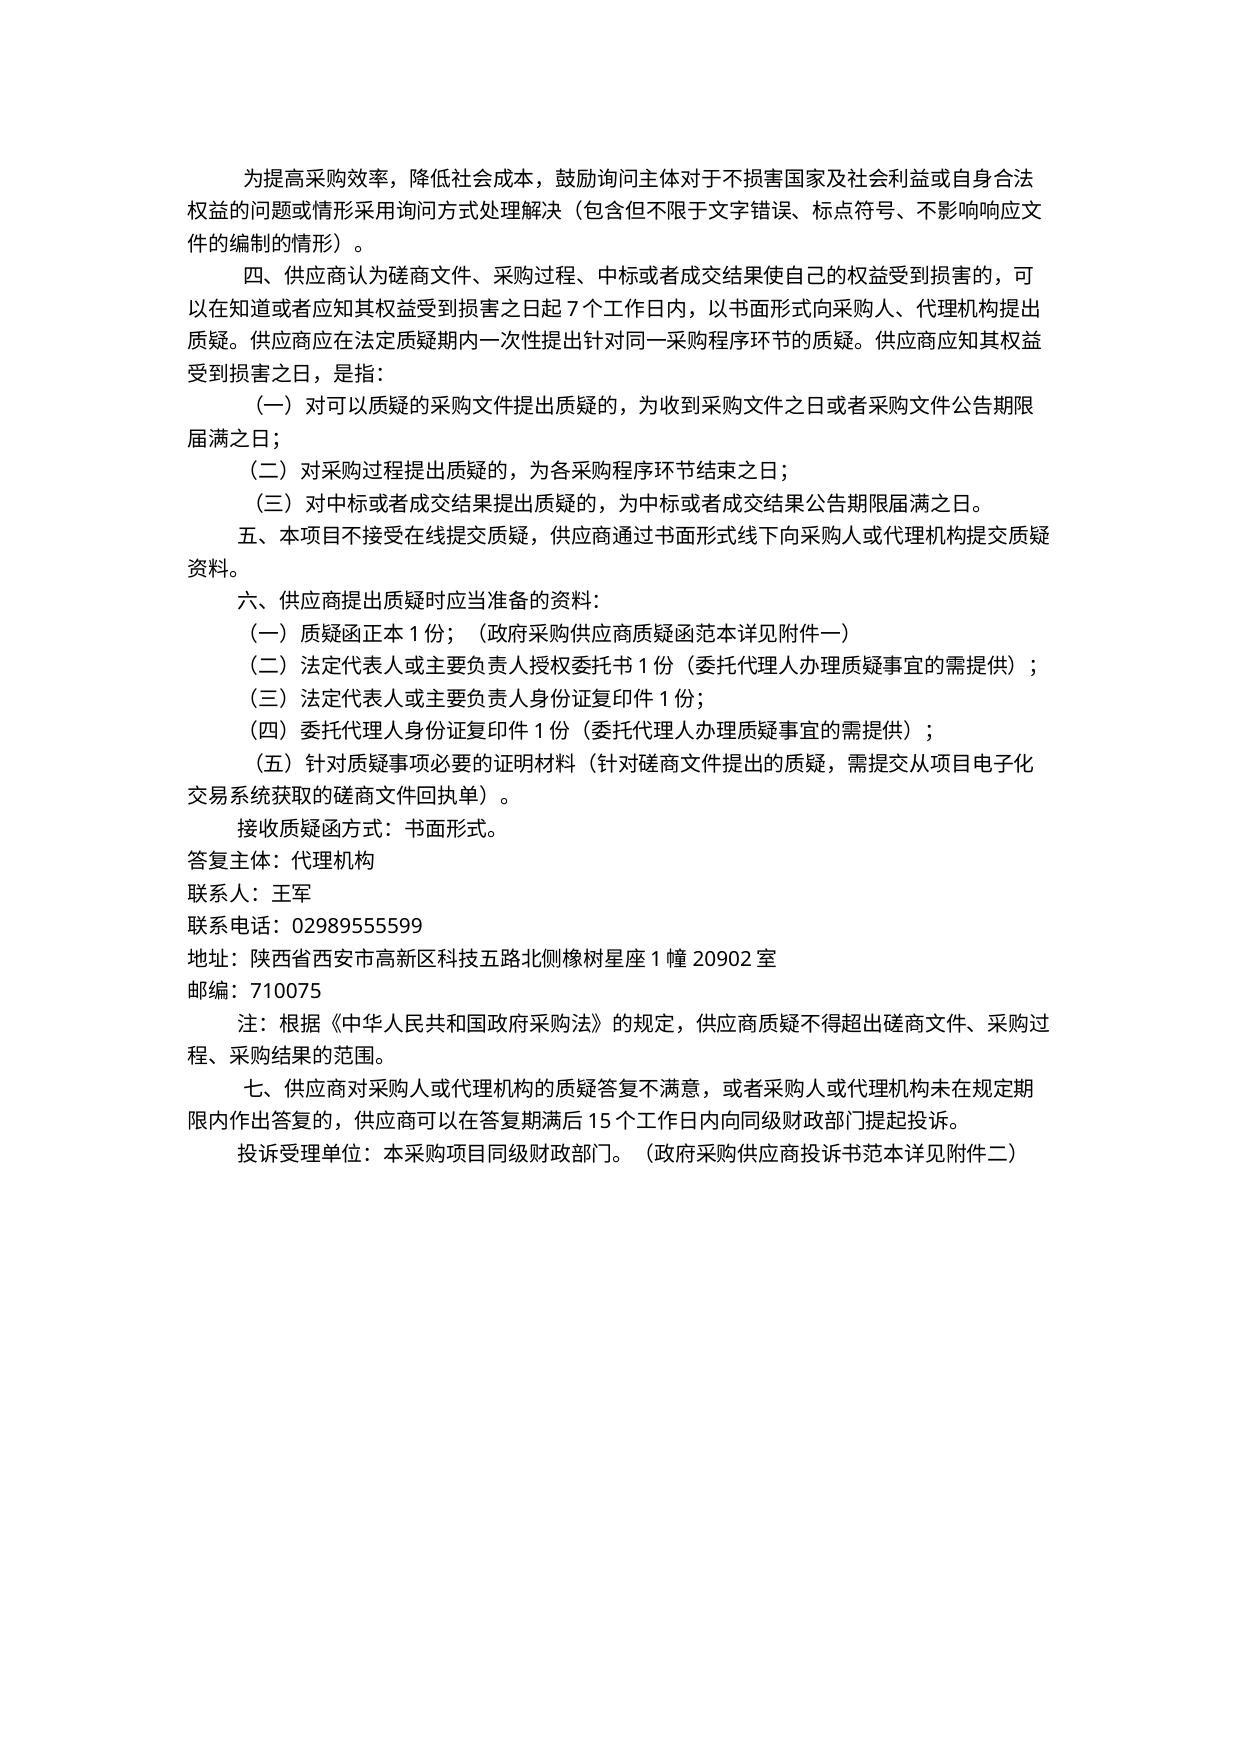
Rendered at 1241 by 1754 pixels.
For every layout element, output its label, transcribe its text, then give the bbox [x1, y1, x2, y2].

text 联系人：王军 [187, 877, 1053, 909]
text （二）法定代表人或主要负责人授权委托书1份（委托代理人办理质疑事宜的需提供）； [187, 649, 1053, 682]
text 七、供应商对采购人或代理机构的质疑答复不满意，或者采购人或代理机构未在规定期限内作出答复的，供应商可以在答复期满后15个工作日内向同级财政部门提起投诉。 [187, 1072, 1053, 1137]
text 五、本项目不接受在线提交质疑，供应商通过书面形式线下向采购人或代理机构提交质疑资料。 [187, 519, 1053, 584]
text （四）委托代理人身份证复印件1份（委托代理人办理质疑事宜的需提供）； [187, 714, 1053, 747]
text 四、供应商认为磋商文件、采购过程、中标或者成交结果使自己的权益受到损害的，可以在知道或者应知其权益受到损害之日起7个工作日内，以书面形式向采购人、代理机构提出质疑。供应商应在法定质疑期内一次性提出针对同一采购程序环节的质疑。供应商应知其权益受到损害之日，是指： [187, 259, 1053, 389]
text （一）对可以质疑的采购文件提出质疑的，为收到采购文件之日或者采购文件公告期限届满之日； [187, 389, 1053, 454]
text 邮编：710075 [187, 974, 1053, 1007]
text 接收质疑函方式：书面形式。 [187, 812, 1053, 844]
text 联系电话：02989555599 [187, 909, 1053, 942]
text （三）法定代表人或主要负责人身份证复印件1份； [187, 682, 1053, 714]
text 六、供应商提出质疑时应当准备的资料： [187, 584, 1053, 617]
text （一）质疑函正本1份；（政府采购供应商质疑函范本详见附件一） [187, 617, 1053, 649]
text 地址：陕西省西安市高新区科技五路北侧橡树星座1幢 20902室 [187, 942, 1053, 974]
text （二）对采购过程提出质疑的，为各采购程序环节结束之日； [187, 454, 1053, 487]
text （五）针对质疑事项必要的证明材料（针对磋商文件提出的质疑，需提交从项目电子化交易系统获取的磋商文件回执单）。 [187, 747, 1053, 812]
text （三）对中标或者成交结果提出质疑的，为中标或者成交结果公告期限届满之日。 [187, 487, 1053, 519]
text 为提高采购效率，降低社会成本，鼓励询问主体对于不损害国家及社会利益或自身合法权益的问题或情形采用询问方式处理解决（包含但不限于文字错误、标点符号、不影响响应文件的编制的情形）。 [187, 162, 1053, 259]
text 注：根据《中华人民共和国政府采购法》的规定，供应商质疑不得超出磋商文件、采购过程、采购结果的范围。 [187, 1007, 1053, 1072]
text 答复主体：代理机构 [187, 844, 1053, 877]
text 投诉受理单位：本采购项目同级财政部门。（政府采购供应商投诉书范本详见附件二） [187, 1137, 1053, 1169]
